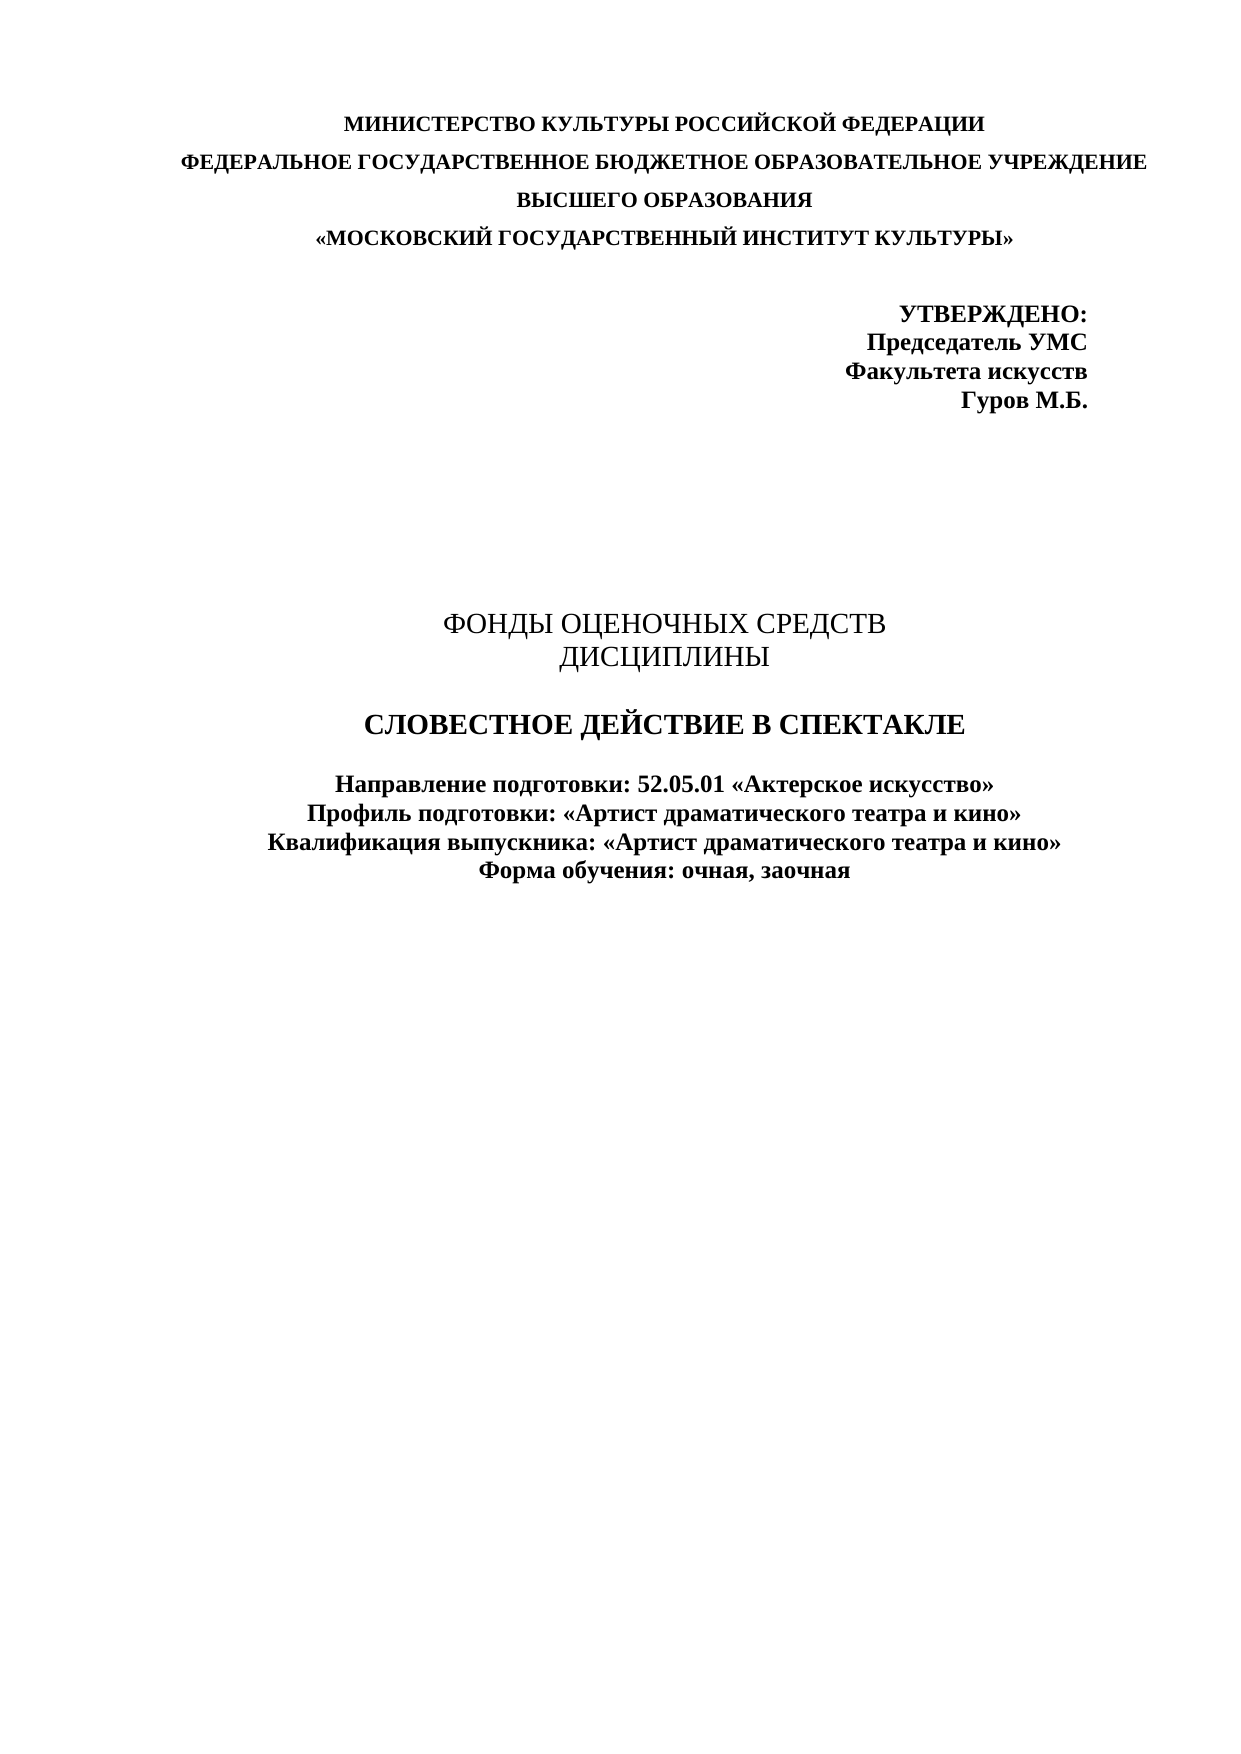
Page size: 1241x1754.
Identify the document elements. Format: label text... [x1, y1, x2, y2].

text Направление подготовки: 52.05.01 «Актерское искусство» [309, 769, 1020, 798]
text МИНИСТЕРСТВО КУЛЬТУРЫ РОССИЙСКОЙ ФЕДЕРАЦИИ ФЕДЕРАЛЬНОЕ ГОСУДАРСТВЕННОЕ БЮДЖЕТНОЕ ОБРАЗОВАТЕЛЬНОЕ УЧРЕЖДЕНИЕ [181, 111, 1149, 174]
text ФОНДЫ ОЦЕНОЧНЫХ СРЕДСТВ ДИСЦИПЛИНЫ [443, 606, 887, 673]
text СЛОВЕСТНОЕ ДЕЙСТВИЕ В СПЕКТАКЛЕ [309, 707, 1020, 740]
text ВЫСШЕГО ОБРАЗОВАНИЯ [516, 187, 1163, 212]
table_header УТВЕРЖДЕНО: Председатель УМС Факультета искусств Гуров М.Б. [656, 299, 1099, 414]
text Профиль подготовки: «Артист драматического театра и кино» Квалификация выпускника: «Артист драматического театра и кино» Форма обучения: очная, заочная [267, 798, 1062, 884]
text «МОСКОВСКИЙ ГОСУДАРСТВЕННЫЙ ИНСТИТУТ КУЛЬТУРЫ» [309, 225, 1020, 251]
